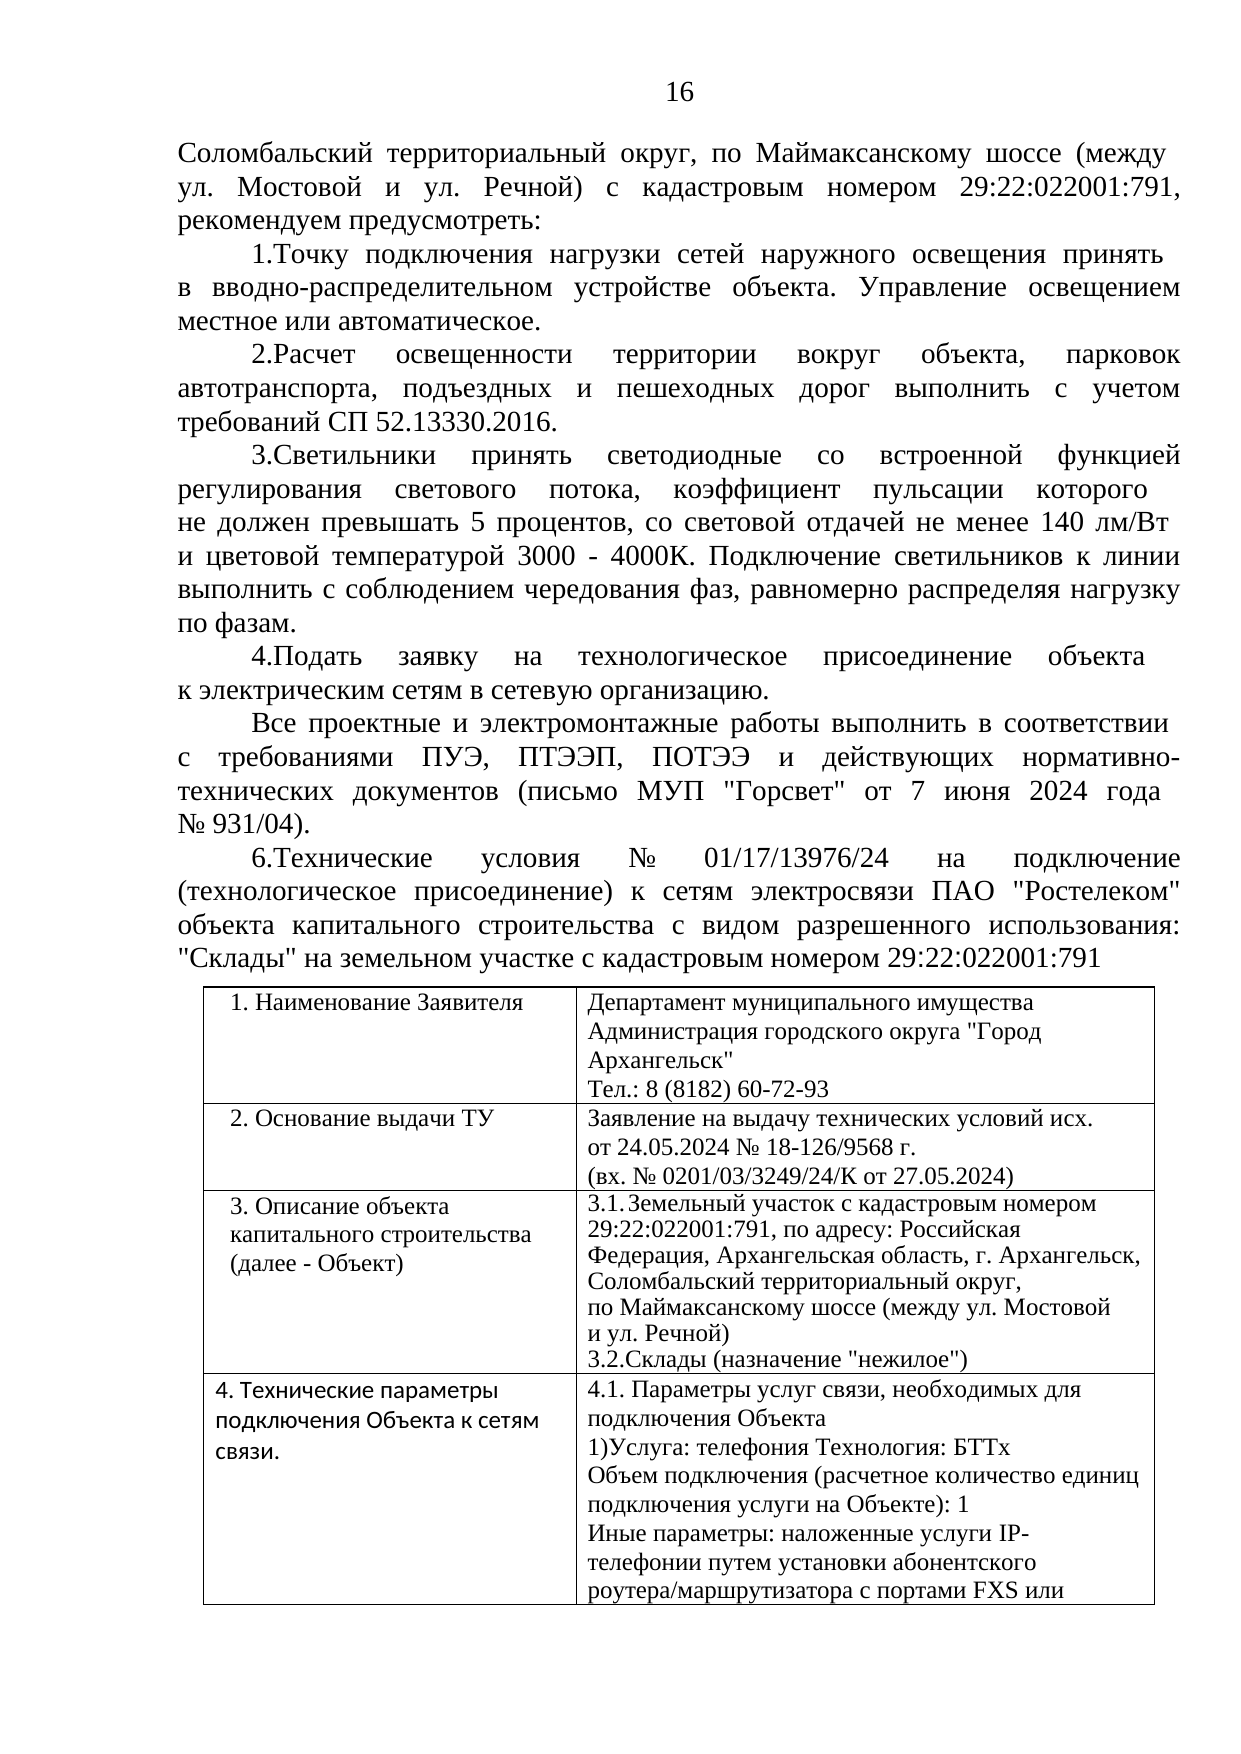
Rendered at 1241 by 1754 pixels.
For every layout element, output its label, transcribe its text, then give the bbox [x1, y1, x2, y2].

text 6.Технические условия № 01/17/13976/24 на подключение (технологическое присоединение) к сетям электросвязи ПАО "Ростелеком" объекта капитального строительства с видом разрешенного использования: "Склады" на земельном участке с кадастровым номером 29:22:022001:791 [177, 840, 1181, 974]
text Все проектные и электромонтажные работы выполнить в соответствии с требованиями ПУЭ, ПТЭЭП, ПОТЭЭ и действующих нормативно-технических документов (письмо МУП "Горсвет" от 7 июня 2024 года № 931/04). [177, 706, 1181, 840]
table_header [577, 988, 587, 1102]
text 1.Точку подключения нагрузки сетей наружного освещения принять в вводно-распределительном устройстве объекта. Управление освещением местное или автоматическое. [177, 236, 1181, 337]
table_cell Земельный участок с кадастровым номером 29:22:022001:791, по адресу: Российская Федерация, Архангельская область, г. Архангельск, Соломбальский территориальный округ, по Маймаксанскому шоссе (между ул. Мостовой и ул. Речной) 3.2.Склады (назначение "нежилое") [577, 1191, 1154, 1373]
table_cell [577, 1374, 1154, 1604]
text 3.Светильники принять светодиодные со встроенной функцией регулирования светового потока, коэффициент пульсации которого не должен превышать 5 процентов, со световой отдачей не менее 140 лм/Вт и цветовой температурой 3000 - 4000К. Подключение светильников к линии выполнить с соблюдением чередования фаз, равномерно распределяя нагрузку по фазам. [177, 437, 1181, 638]
text 4.Подать заявку на технологическое присоединение объекта к электрическим сетям в сетевую организацию. [177, 638, 1181, 706]
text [177, 135, 1181, 236]
table_cell 3. Описание объекта капитального строительства (далее - Объект) [204, 1191, 576, 1373]
table_header Департамент муниципального имущества Администрация городского округа "Город Архангельск" Тел.: 8 (8182) 60-72-93 [733, 988, 1154, 1102]
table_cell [204, 1374, 576, 1604]
table_cell 2. Основание выдачи ТУ [204, 1104, 576, 1190]
table_header 1. Наименование Заявителя [204, 988, 576, 1102]
text 2.Расчет освещенности территории вокруг объекта, парковок автотранспорта, подъездных и пешеходных дорог выполнить с учетом требований СП 52.13330.2016. [177, 337, 1181, 437]
table_cell Заявление на выдачу технических условий исх. от 24.05.2024 № 18-126/9568 г. (вх. № 0201/03/3249/24/К от 27.05.2024) [577, 1104, 1154, 1190]
